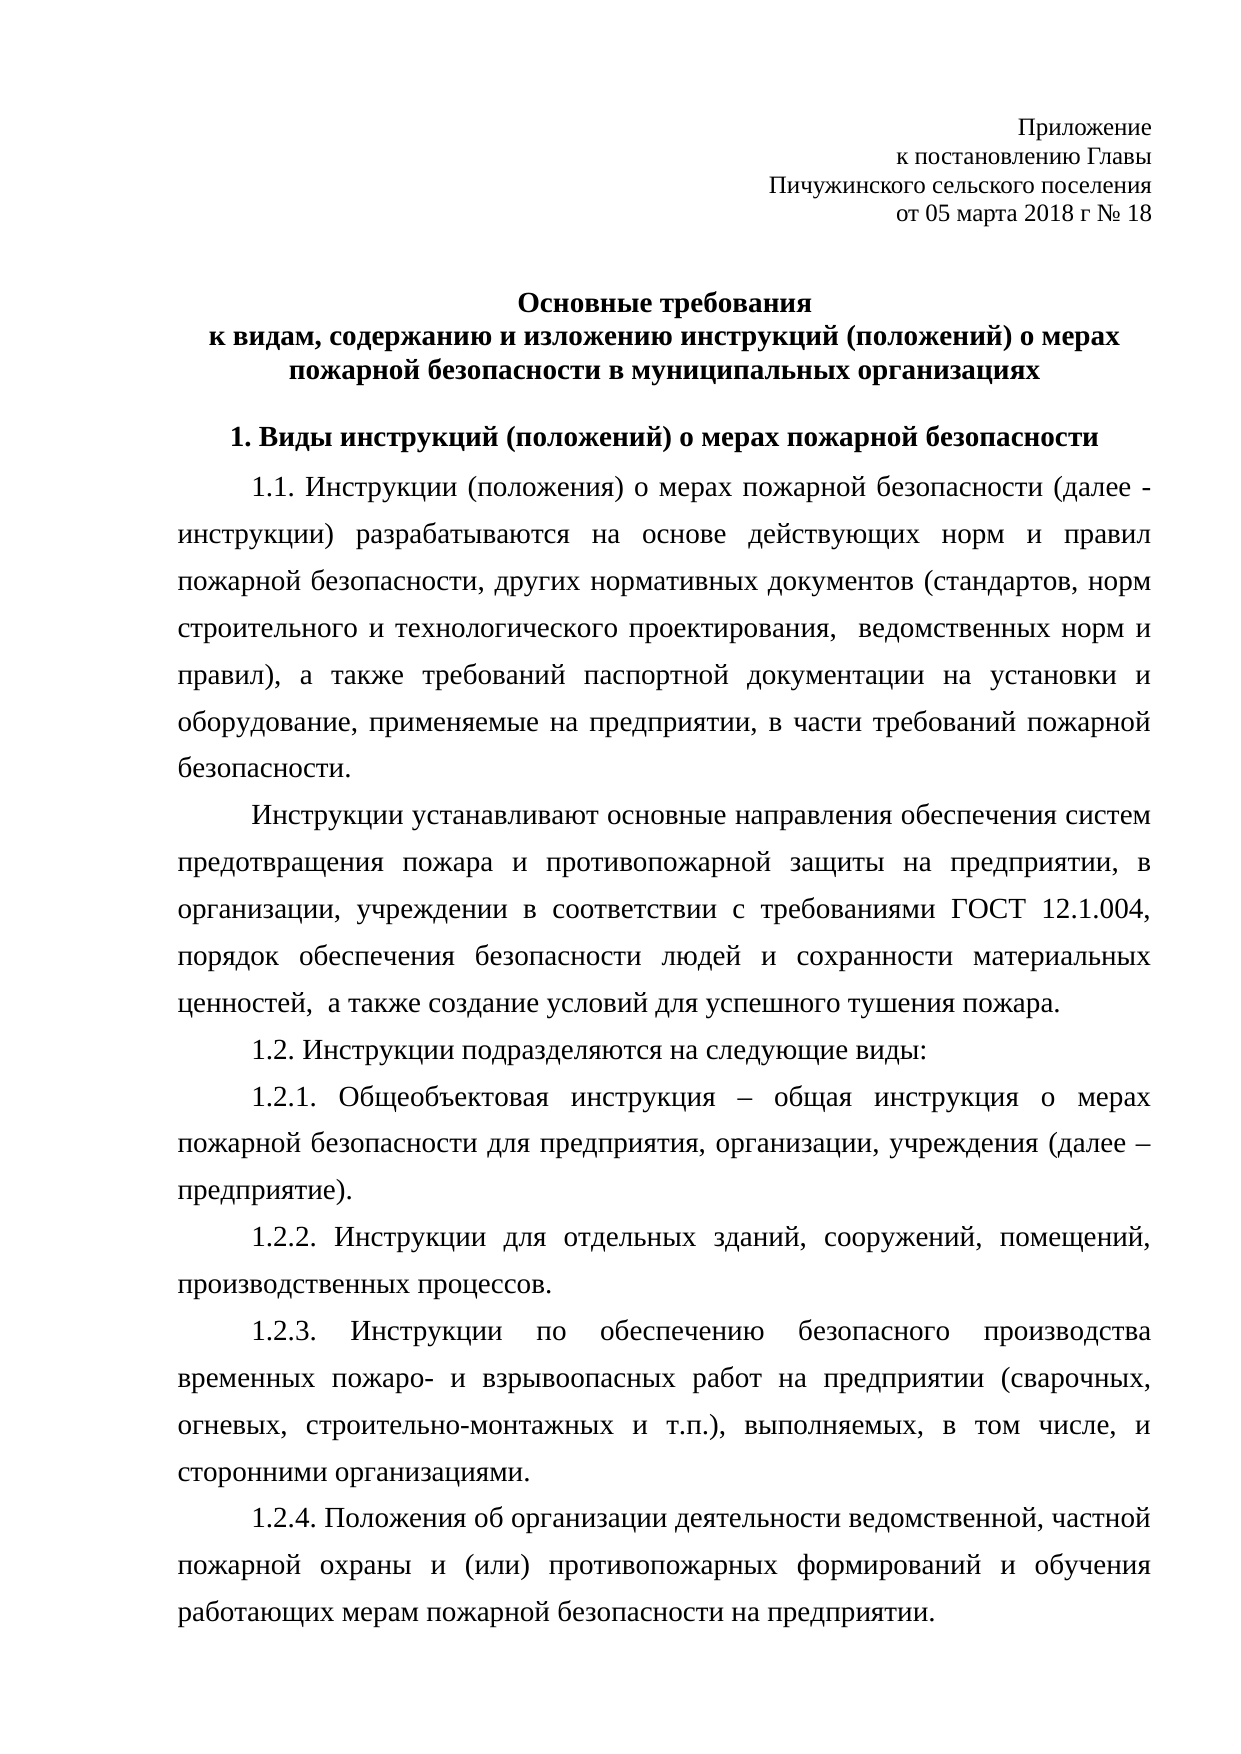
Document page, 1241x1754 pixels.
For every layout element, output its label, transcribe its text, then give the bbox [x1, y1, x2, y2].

text 1. Виды инструкций (положений) о мерах пожарной безопасности [177, 419, 1152, 452]
text Инструкции устанавливают основные направления обеспечения систем предотвращения пожара и противопожарной защиты на предприятии, в организации, учреждении в соответствии с требованиями ГОСТ 12.1.004, порядок обеспечения безопасности людей и сохранности материальных ценностей, а также создание условий для успешного тушения пожара. [177, 797, 1152, 1018]
text Приложение [177, 112, 1152, 141]
text 1.1. Инструкции (положения) о мерах пожарной безопасности (далее - инструкции) разрабатываются на основе действующих норм и правил пожарной безопасности, других нормативных документов (стандартов, норм строительного и технологического проектирования, ведомственных норм и правил), а также требований паспортной документации на установки и оборудование, применяемые на предприятии, в части требований пожарной безопасности. [177, 469, 1152, 784]
text от 05 марта 2018 г № 18 [177, 198, 1152, 227]
text Пичужинского сельского поселения [177, 170, 1152, 198]
text Основные требования [177, 285, 1152, 318]
text 1.2.4. Положения об организации деятельности ведомственной, частной пожарной охраны и (или) противопожарных формирований и обучения работающих мерам пожарной безопасности на предприятии. [177, 1501, 1152, 1628]
text к постановлению Главы [177, 141, 1152, 170]
text 1.2. Инструкции подразделяются на следующие виды: [177, 1032, 1152, 1065]
text к видам, содержанию и изложению инструкций (положений) о мерах пожарной безопасности в муниципальных организациях [177, 318, 1152, 385]
text 1.2.2. Инструкции для отдельных зданий, сооружений, помещений, производственных процессов. [177, 1219, 1152, 1300]
text 1.2.1. Общеобъектовая инструкция – общая инструкция о мерах пожарной безопасности для предприятия, организации, учреждения (далее – предприятие). [177, 1079, 1152, 1206]
text 1.2.3. Инструкции по обеспечению безопасного производства временных пожаро- и взрывоопасных работ на предприятии (сварочных, огневых, строительно-монтажных и т.п.), выполняемых, в том числе, и сторонними организациями. [177, 1313, 1152, 1487]
